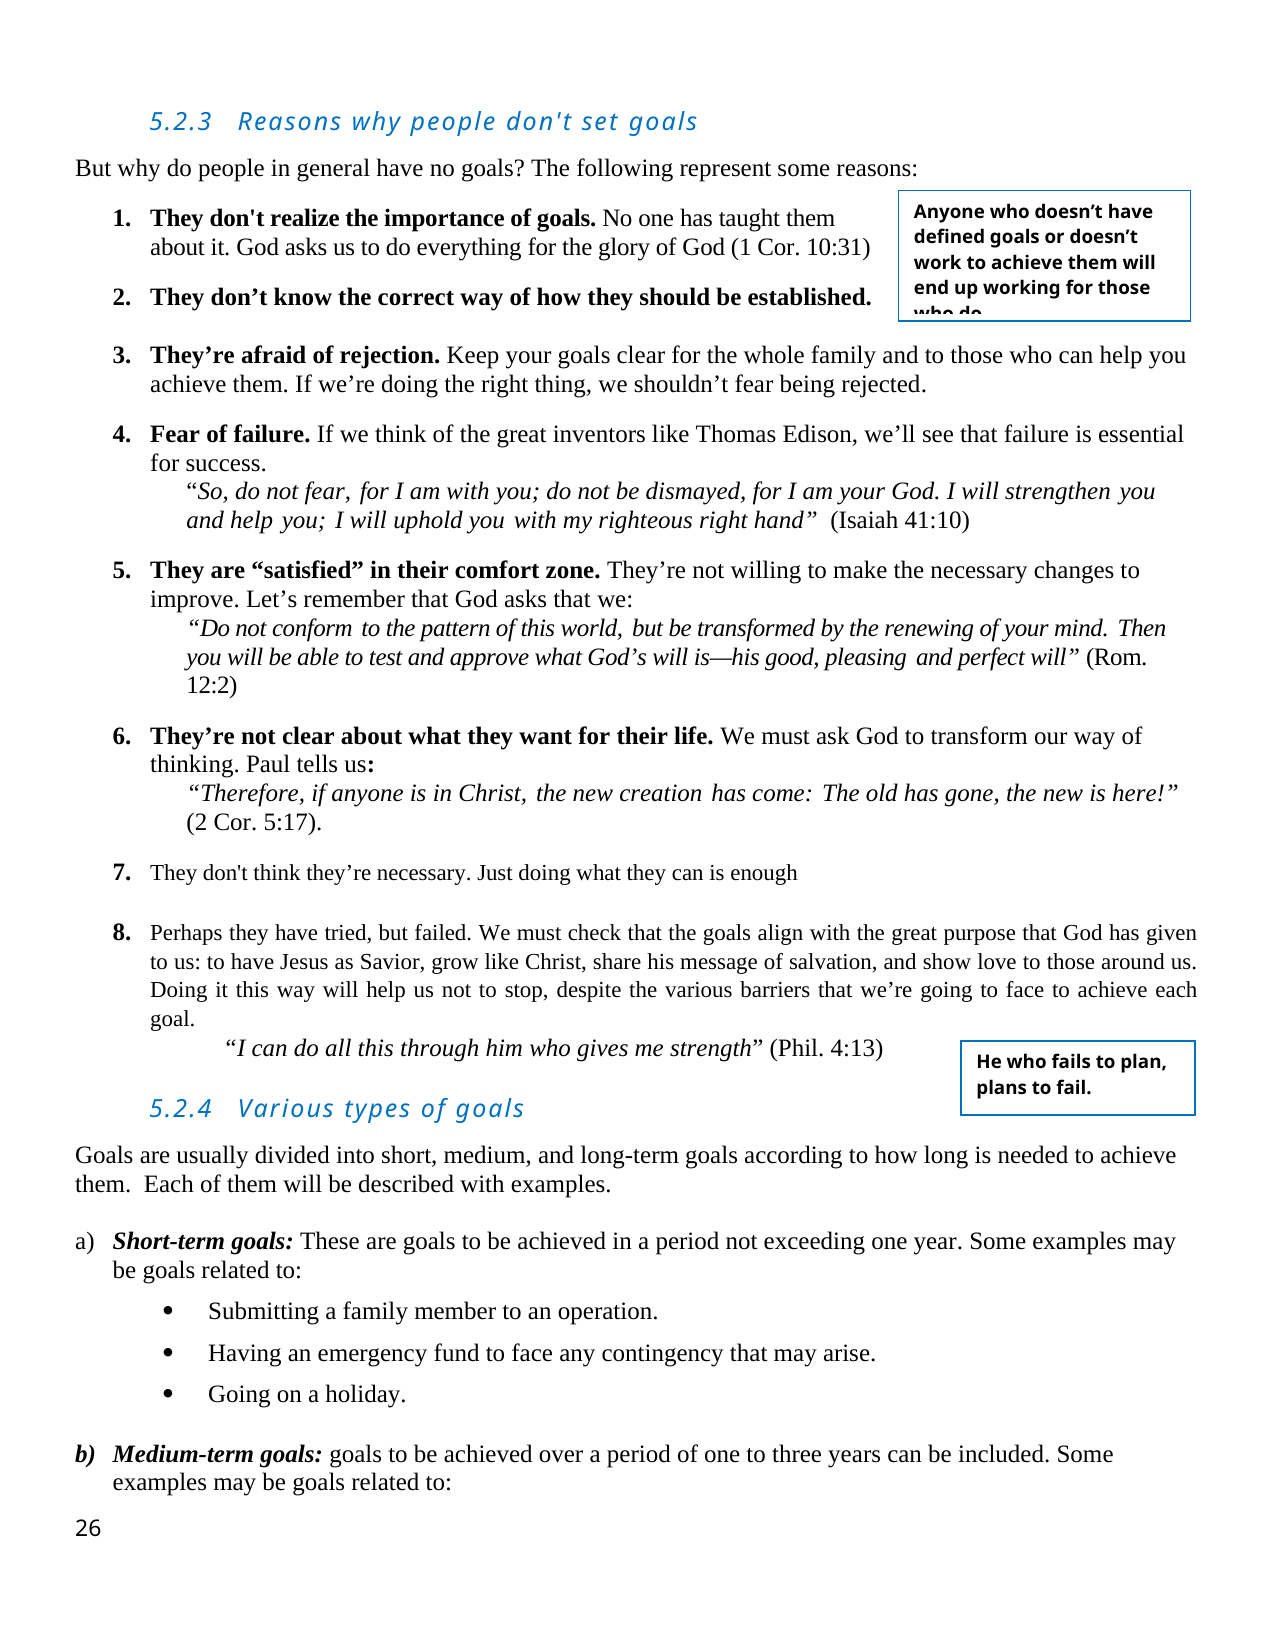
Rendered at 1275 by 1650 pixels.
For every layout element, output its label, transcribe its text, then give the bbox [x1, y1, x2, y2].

text “Do not conform to the pattern of this world, but be transformed by the renewing of your mind. Then you will be able to test and approve what God’s will is—his good, pleasing and perfect will” (Rom. 12:2) [186, 613, 1200, 699]
list They don't think they’re necessary. Just doing what they can is enough [112, 857, 1200, 886]
list Fear of failure. If we think of the great inventors like Thomas Edison, we’ll see that failure is essential for success. [112, 419, 1200, 476]
list Going on a holiday. [164, 1379, 1200, 1408]
list Medium-term goals: goals to be achieved over a period of one to three years can be included. Some examples may be goals related to: [75, 1439, 1200, 1496]
list Submitting a family member to an operation. [164, 1296, 1200, 1325]
subtitle 5.2.4 Various types of goals [149, 1091, 1200, 1125]
list Perhaps they have tried, but failed. We must check that the goals align with the great purpose that God has given to us: to have Jesus as Savior, grow like Christ, share his message of salvation, and show love to those around us. Doing it this way will help us not to stop, despite the various barriers that we’re going to face to achieve each goal. [112, 917, 1200, 1031]
text “So, do not fear, for I am with you; do not be dismayed, for I am your God. I will strengthen you and help you; I will uphold you with my righteous right hand” (Isaiah 41:10) [186, 476, 1200, 534]
list They are “satisfied” in their comfort zone. They’re not willing to make the necessary changes to improve. Let’s remember that God asks that we: [112, 556, 1200, 613]
list They don't realize the importance of goals. No one has taught them about it. God asks us to do everything for the glory of God (1 Cor. 10:31) [112, 203, 898, 261]
list They’re not clear about what they want for their life. We must ask God to transform our way of thinking. Paul tells us: [112, 721, 1200, 778]
list They’re afraid of rejection. Keep your goals clear for the whole family and to those who can help you achieve them. If we’re doing the right thing, we shouldn’t fear being rejected. [112, 340, 1200, 397]
text “Therefore, if anyone is in Christ, the new creation has come: The old has gone, the new is here!” (2 Cor. 5:17). [186, 778, 1200, 836]
list Having an emergency fund to face any contingency that may arise. [164, 1338, 1200, 1366]
list Short-term goals: These are goals to be achieved in a period not exceeding one year. Some examples may be goals related to: [75, 1226, 1200, 1284]
text “I can do all this through him who gives me strength” (Phil. 4:13) [222, 1033, 752, 1062]
text But why do people in general have no goals? The following represent some reasons: [75, 153, 1200, 182]
list They don’t know the correct way of how they should be established. [112, 282, 898, 311]
text “I can do all this through him who gives me strength” (Phil. 4:13) [769, 1033, 1200, 1062]
text Goals are usually divided into short, medium, and long-term goals according to how long is needed to achieve them. Each of them will be described with examples. [75, 1140, 1200, 1198]
subtitle 5.2.3 Reasons why people don't set goals [149, 104, 1200, 138]
